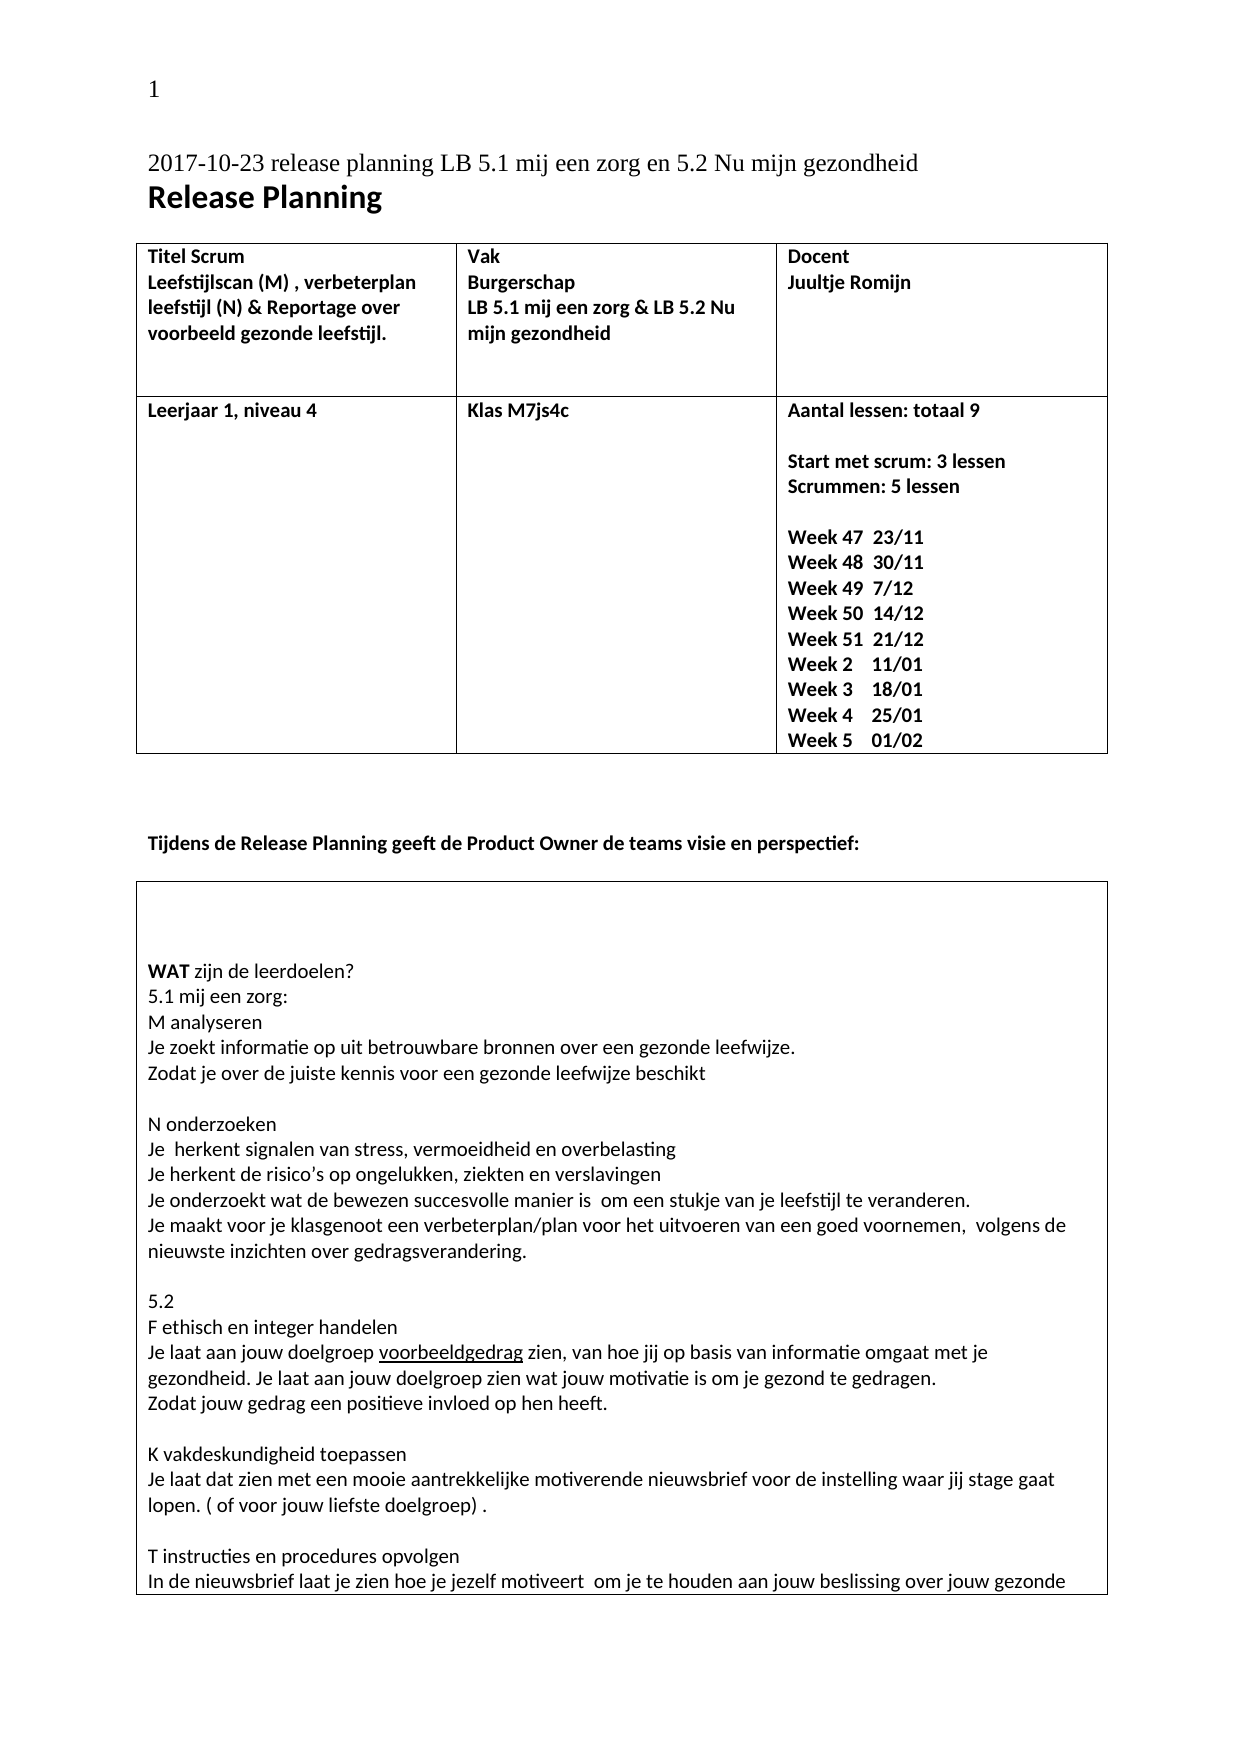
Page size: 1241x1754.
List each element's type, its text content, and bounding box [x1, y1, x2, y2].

table_header Docent Juultje Romijn [777, 244, 1107, 396]
table_header Titel Scrum Leefstijlscan (M) , verbeterplan leefstijl (N) & Reportage over voorbeeld gezonde leefstijl. [137, 244, 456, 396]
text 2017-10-23 release planning LB 5.1 mij een zorg en 5.2 Nu mijn gezondheid [148, 148, 1093, 176]
table_cell Aantal lessen: totaal 9 Start met scrum: 3 lessen Scrummen: 5 lessen Week 47 23/11 Week 48 30/11 Week 49 7/12 Week 50 14/12 Week 51 21/12 Week 2 11/01 Week 3 18/01 Week 4 25/01 Week 5 01/02 [777, 397, 1107, 753]
table_cell Tijdens de Release Planning geeft de Product Owner de teams visie en perspectief: [136, 754, 1107, 881]
table_header Vak Burgerschap LB 5.1 mij een zorg & LB 5.2 Nu mijn gezondheid [457, 244, 776, 396]
text Release Planning [148, 176, 1093, 217]
table_cell Leerjaar 1, niveau 4 [137, 397, 456, 753]
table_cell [137, 882, 1107, 1594]
table_cell Klas M7js4c [457, 397, 776, 753]
